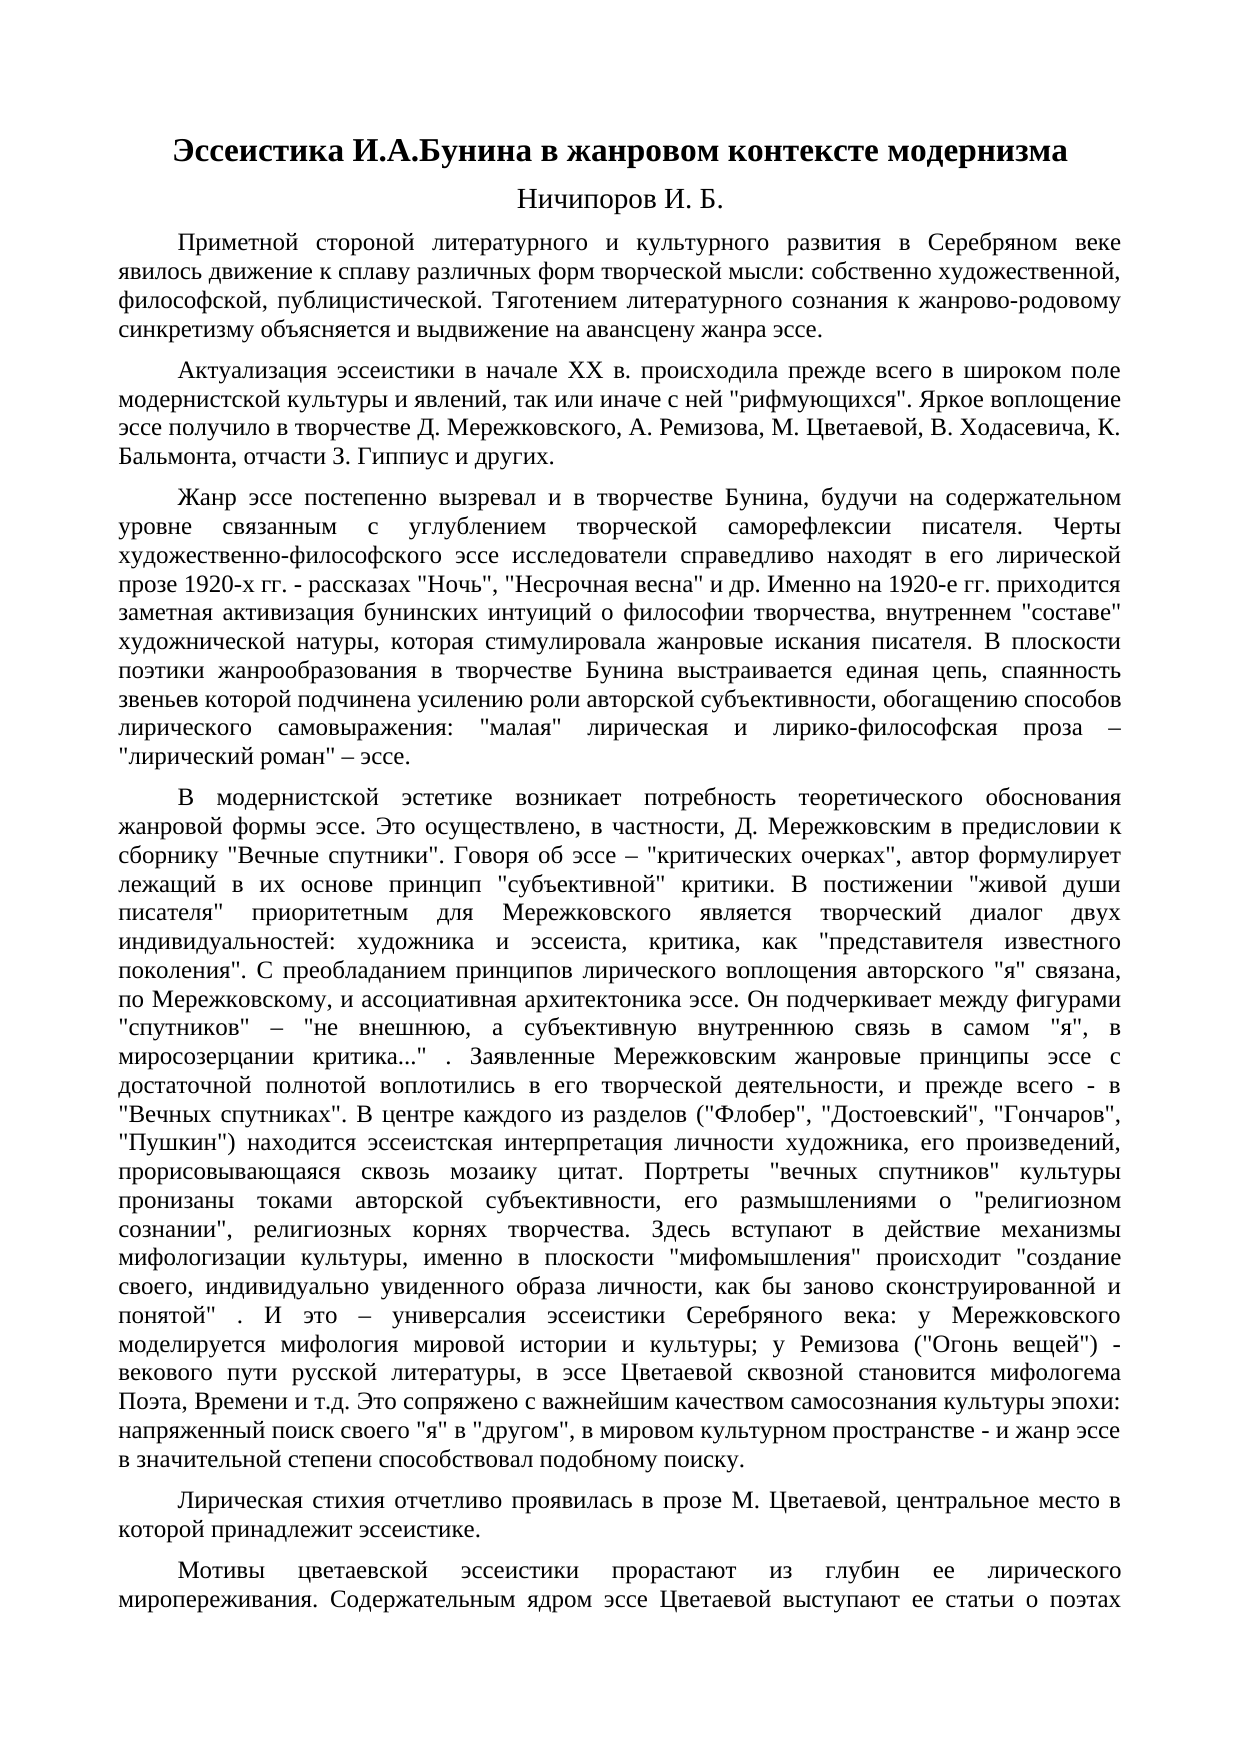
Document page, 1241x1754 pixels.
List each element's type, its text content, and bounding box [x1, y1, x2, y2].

text Лирическая стихия отчетливо проявилась в прозе М. Цветаевой, центральное место в которой принадлежит эссеистике. [118, 1485, 1122, 1542]
text Ничипоров И. Б. [118, 181, 1122, 215]
text Жанр эссе постепенно вызревал и в творчестве Бунина, будучи на содержательном уровне связанным с углублением творческой саморефлексии писателя. Черты художественно-философского эссе исследователи справедливо находят в его лирической прозе 1920-х гг. - рассказах "Ночь", "Несрочная весна" и др. Именно на 1920-е гг. приходится заметная активизация бунинских интуиций о философии творчества, внутреннем "составе" художнической натуры, которая стимулировала жанровые искания писателя. В плоскости поэтики жанрообразования в творчестве Бунина выстраивается единая цепь, спаянность звеньев которой подчинена усилению роли авторской субъективности, обогащению способов лирического самовыражения: "малая" лирическая и лирико-философская проза – "лирический роман" – эссе. [118, 482, 1122, 770]
text Актуализация эссеистики в начале XX в. происходила прежде всего в широком поле модернистской культуры и явлений, так или иначе с ней "рифмующихся". Яркое воплощение эссе получило в творчестве Д. Мережковского, А. Ремизова, М. Цветаевой, В. Ходасевича, К. Бальмонта, отчасти З. Гиппиус и других. [118, 355, 1122, 470]
text Эссеистика И.А.Бунина в жанровом контексте модернизма [118, 131, 1122, 169]
text В модернистской эстетике возникает потребность теоретического обоснования жанровой формы эссе. Это осуществлено, в частности, Д. Мережковским в предисловии к сборнику "Вечные спутники". Говоря об эссе – "критических очерках", автор формулирует лежащий в их основе принцип "субъективной" критики. В постижении "живой души писателя" приоритетным для Мережковского является творческий диалог двух индивидуальностей: художника и эссеиста, критика, как "представителя известного поколения". С преобладанием принципов лирического воплощения авторского "я" связана, по Мережковскому, и ассоциативная архитектоника эссе. Он подчеркивает между фигурами "спутников" – "не внешнюю, а субъективную внутреннюю связь в самом "я", в миросозерцании критика..." . Заявленные Мережковским жанровые принципы эссе с достаточной полнотой воплотились в его творческой деятельности, и прежде всего - в "Вечных спутниках". В центре каждого из разделов ("Флобер", "Достоевский", "Гончаров", "Пушкин") находится эссеистская интерпретация личности художника, его произведений, прорисовывающаяся сквозь мозаику цитат. Портреты "вечных спутников" культуры пронизаны токами авторской субъективности, его размышлениями о "религиозном сознании", религиозных корнях творчества. Здесь вступают в действие механизмы мифологизации культуры, именно в плоскости "мифомышления" происходит "создание своего, индивидуально увиденного образа личности, как бы заново сконструированной и понятой" . И это – универсалия эссеистики Серебряного века: у Мережковского моделируется мифология мировой истории и культуры; у Ремизова ("Огонь вещей") - векового пути русской литературы, в эссе Цветаевой сквозной становится мифологема Поэта, Времени и т.д. Это сопряжено с важнейшим качеством самосознания культуры эпохи: напряженный поиск своего "я" в "другом", в мировом культурном пространстве - и жанр эссе в значительной степени способствовал подобному поиску. [118, 782, 1122, 1472]
text Приметной стороной литературного и культурного развития в Серебряном веке явилось движение к сплаву различных форм творческой мысли: собственно художественной, философской, публицистической. Тяготением литературного сознания к жанрово-родовому синкретизму объясняется и выдвижение на авансцену жанра эссе. [118, 227, 1122, 342]
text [118, 1555, 1122, 1612]
